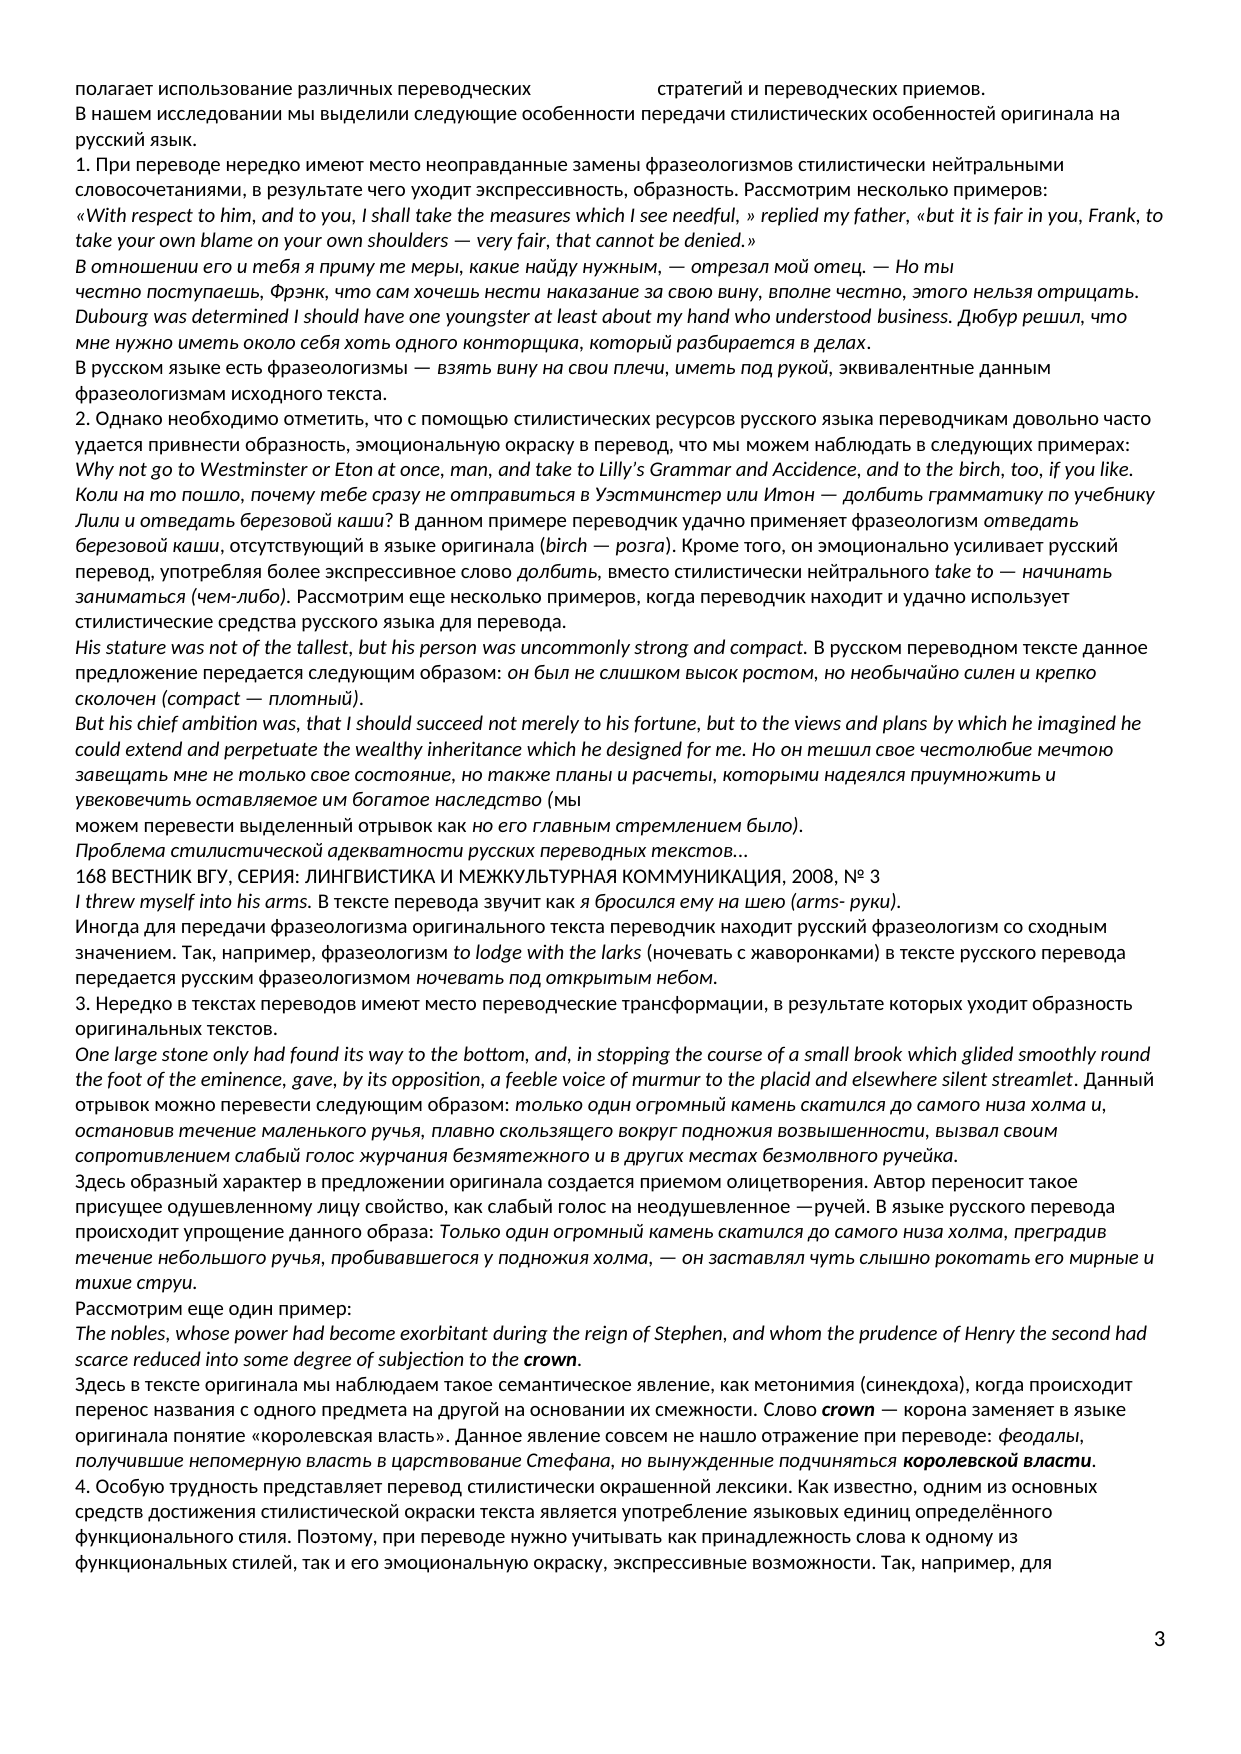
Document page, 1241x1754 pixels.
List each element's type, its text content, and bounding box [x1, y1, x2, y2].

text стратегий и переводческих приемов. [657, 75, 1165, 100]
text полагает использование различных переводческих [75, 75, 583, 100]
text Иногда для передачи фразеологизма оригинального текста переводчик находит русский фразеологизм со сходным значением. Так, например, фразеологизм to lodge with the larks (ночевать с жаворонками) в тексте русского перевода передается русским фразеологизмом ночевать под открытым небом. [75, 914, 1165, 990]
text The nobles, whose power had become exorbitant during the reign of Stephen, and whom the prudence of Henry the second had scarce reduced into some degree of subjection to the crown. [75, 1320, 1165, 1371]
text 2. Однако необходимо отметить, что с помощью стилистических ресурсов русского языка переводчикам довольно часто удается привнести образность, эмоциональную окраску в перевод, что мы можем наблюдать в следующих примерах: [75, 405, 1165, 456]
text В отношении его и тебя я приму те меры, какие найду нужным, — отрезал мой отец. — Но ты [75, 253, 1165, 278]
text 168 ВЕСТНИК ВГУ, СЕРИЯ: ЛИНГВИСТИКА И МЕЖКУЛЬТУРНАЯ КОММУНИКАЦИЯ, 2008, № 3 [75, 863, 1165, 888]
text можем перевести выделенный отрывок как но его главным стремлением было). [75, 812, 1165, 837]
text Проблема стилистической адекватности русских переводных текстов... [75, 837, 1165, 863]
text Рассмотрим еще один пример: [75, 1295, 1165, 1320]
text Здесь образный характер в предложении оригинала создается приемом олицетворения. Автор переносит такое присущее одушевленному лицу свойство, как слабый голос на неодушевленное —ручей. В языке русского перевода происходит упрощение данного образа: Только один огромный камень скатился до самого низа холма, преградив течение небольшого ручья, пробивавшегося у подножия холма, — он заставлял чуть слышно рокотать его мирные и тихие струи. [75, 1168, 1165, 1295]
text 1. При переводе нередко имеют место неоправданные замены фразеологизмов стилистически нейтральными словосочетаниями, в результате чего уходит экспрессивность, образность. Рассмотрим несколько примеров: [75, 151, 1165, 202]
text His stature was not of the tallest, but his person was uncommonly strong and compact. В русском переводном тексте данное предложение передается следующим образом: он был не слишком высок ростом, но необычайно силен и крепко сколочен (сompact — плотный). [75, 634, 1165, 710]
text Dubourg was determined I should have one youngster at least about my hand who understood business. Дюбур решил, что мне нужно иметь около себя хоть одного конторщика, который разбирается в делах. [75, 304, 1165, 354]
text В нашем исследовании мы выделили следующие особенности передачи стилистических особенностей оригинала на русский язык. [75, 100, 1165, 151]
text Здесь в тексте оригинала мы наблюдаем такое семантическое явление, как метонимия (синекдоха), когда происходит перенос названия с одного предмета на другой на основании их смежности. Слово crown — корона заменяет в языке оригинала понятие «королевская власть». Данное явление совсем не нашло отражение при переводе: феодалы, получившие непомерную власть в царствование Стефана, но вынужденные подчиняться королевской власти. [75, 1371, 1165, 1473]
text But his chief ambition was, that I should succeed not merely to his fortune, but to the views and plans by which he imagined he could extend and perpetuate the wealthy inheritance which he designed for me. Но он тешил свое честолюбие мечтою завещать мне не только свое состояние, но также планы и расчеты, которыми надеялся приумножить и увековечить оставляемое им богатое наследство (мы [75, 710, 1165, 812]
text One large stone only had found its way to the bottom, and, in stopping the course of a small brook which glided smoothly round the foot of the eminence, gave, by its opposition, a feeble voice of murmur to the placid and elsewhere silent streamlet. Данный отрывок можно перевести следующим образом: только один огромный камень скатился до самого низа холма и, остановив течение маленького ручья, плавно скользящего вокруг подножия возвышенности, вызвал своим сопротивлением слабый голос журчания безмятежного и в других местах безмолвного ручейка. [75, 1041, 1165, 1168]
text честно поступаешь, Фрэнк, что сам хочешь нести наказание за свою вину, вполне честно, этого нельзя отрицать. [75, 278, 1165, 304]
text 3. Нередко в текстах переводов имеют место переводческие трансформации, в результате которых уходит образность оригинальных текстов. [75, 990, 1165, 1041]
text В русском языке есть фразеологизмы — взять вину на свои плечи, иметь под рукой, эквивалентные данным фразеологизмам исходного текста. [75, 354, 1165, 405]
text «With respect to him, and to you, I shall take the measures which I see needful, » replied my father, «but it is fair in you, Frank, to take your own blame on your own shoulders — very fair, that cannot be denied.» [75, 202, 1165, 253]
text I threw myself into his arms. В тексте перевода звучит как я бросился ему на шею (arms- руки). [75, 888, 1165, 914]
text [75, 1473, 1165, 1574]
text Why not go to Westminster or Eton at once, man, and take to Lilly’s Grammar and Accidence, and to the birch, too, if you like. Коли на то пошло, почему тебе сразу не отправиться в Уэстминстер или Итон — долбить грамматику по учебнику Лили и отведать березовой каши? В данном примере переводчик удачно применяет фразеологизм отведать березовой каши, отсутствующий в языке оригинала (birch — розга). Кроме того, он эмоционально усиливает русский перевод, употребляя более экспрессивное слово долбить, вместо стилистически нейтрального take to — начинать заниматься (чем-либо). Рассмотрим еще несколько примеров, когда переводчик находит и удачно использует стилистические средства русского языка для перевода. [75, 456, 1165, 634]
